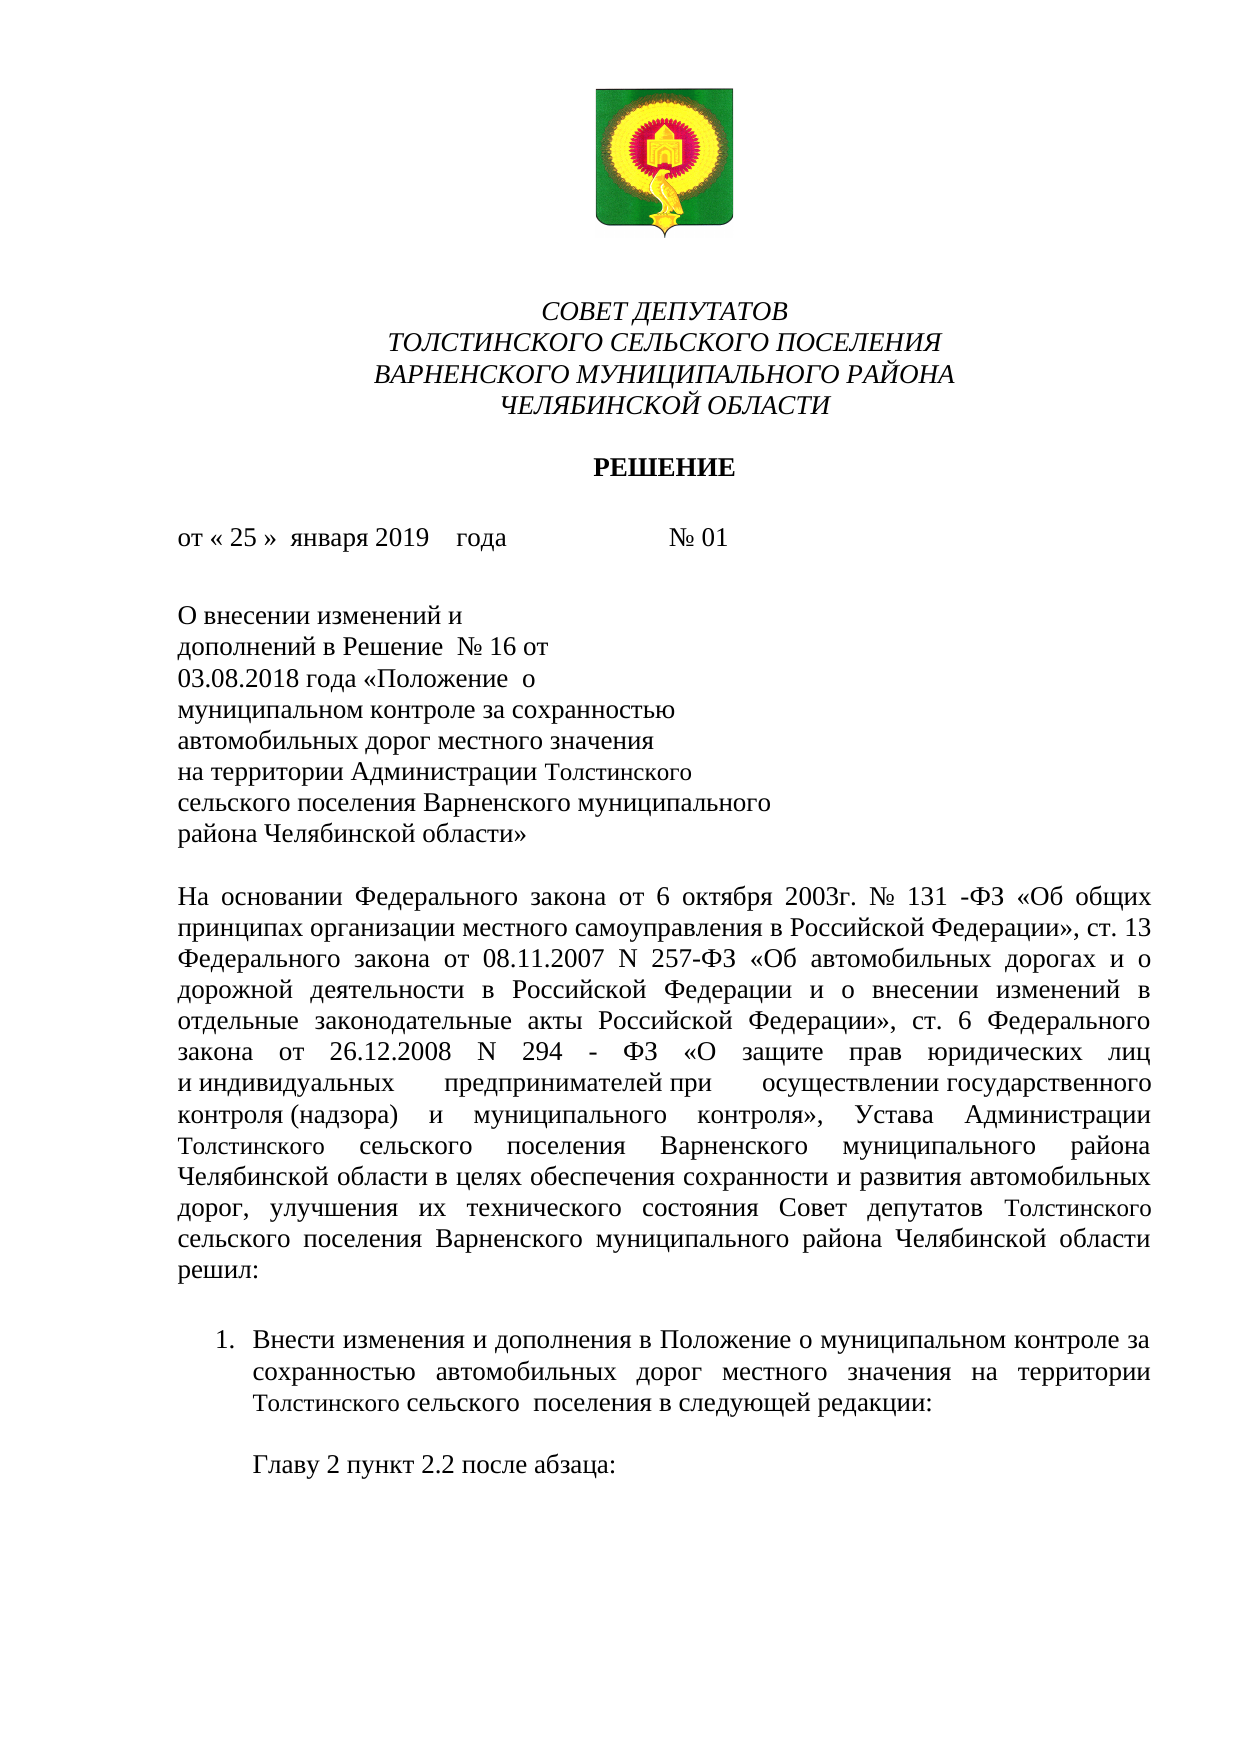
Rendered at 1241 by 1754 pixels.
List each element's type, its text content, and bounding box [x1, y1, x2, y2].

subtitle На основании Федерального закона от 6 октября 2003г. № 131 -ФЗ «Об общих принципах организации местного самоуправления в Российской Федерации», ст. 13 Федерального закона от 08.11.2007 N 257-ФЗ «Об автомобильных дорогах и о дорожной деятельности в Российской Федерации и о внесении изменений в отдельные законодательные акты Российской Федерации», ст. 6 Федерального закона от 26.12.2008 N 294 - ФЗ «О защите прав юридических лиц и индивидуальных предпринимателей при осуществлении государственного контроля (надзора) и муниципального контроля», Устава Администрации Толстинского сельского поселения Варненского муниципального района Челябинской области в целях обеспечения сохранности и развития автомобильных дорог, улучшения их технического состояния Совет депутатов Толстинского сельского поселения Варненского муниципального района Челябинской области решил: [177, 880, 1152, 1284]
text дополнений в Решение № 16 от [177, 631, 1152, 662]
text муниципальном контроле за сохранностью [177, 693, 1152, 724]
text СОВЕТ ДЕПУТАТОВ [177, 295, 1152, 327]
text от « 25 » января 2019 года № 01 [177, 521, 1152, 552]
text 03.08.2018 года «Положение о [177, 662, 1152, 693]
text ЧЕЛЯБИНСКОЙ ОБЛАСТИ [177, 389, 1152, 420]
text ТОЛСТИНСКОГО СЕЛЬСКОГО ПОСЕЛЕНИЯ [177, 327, 1152, 358]
text на территории Администрации Толстинского [177, 755, 1152, 786]
text ВАРНЕНСКОГО МУНИЦИПАЛЬНОГО РАЙОНА [177, 358, 1152, 389]
text автомобильных дорог местного значения [177, 724, 1152, 755]
list Внести изменения и дополнения в Положение о муниципальном контроле за сохранностью автомобильных дорог местного значения на территории Толстинского сельского поселения в следующей редакции: [215, 1324, 1152, 1417]
text сельского поселения Варненского муниципального [177, 786, 1152, 817]
picture [595, 87, 734, 238]
text О внесении изменений и [177, 599, 1152, 631]
text района Челябинской области» [177, 817, 1152, 848]
list Главу 2 пункт 2.2 после абзаца: [252, 1448, 1152, 1479]
text РЕШЕНИЕ [177, 451, 1152, 482]
